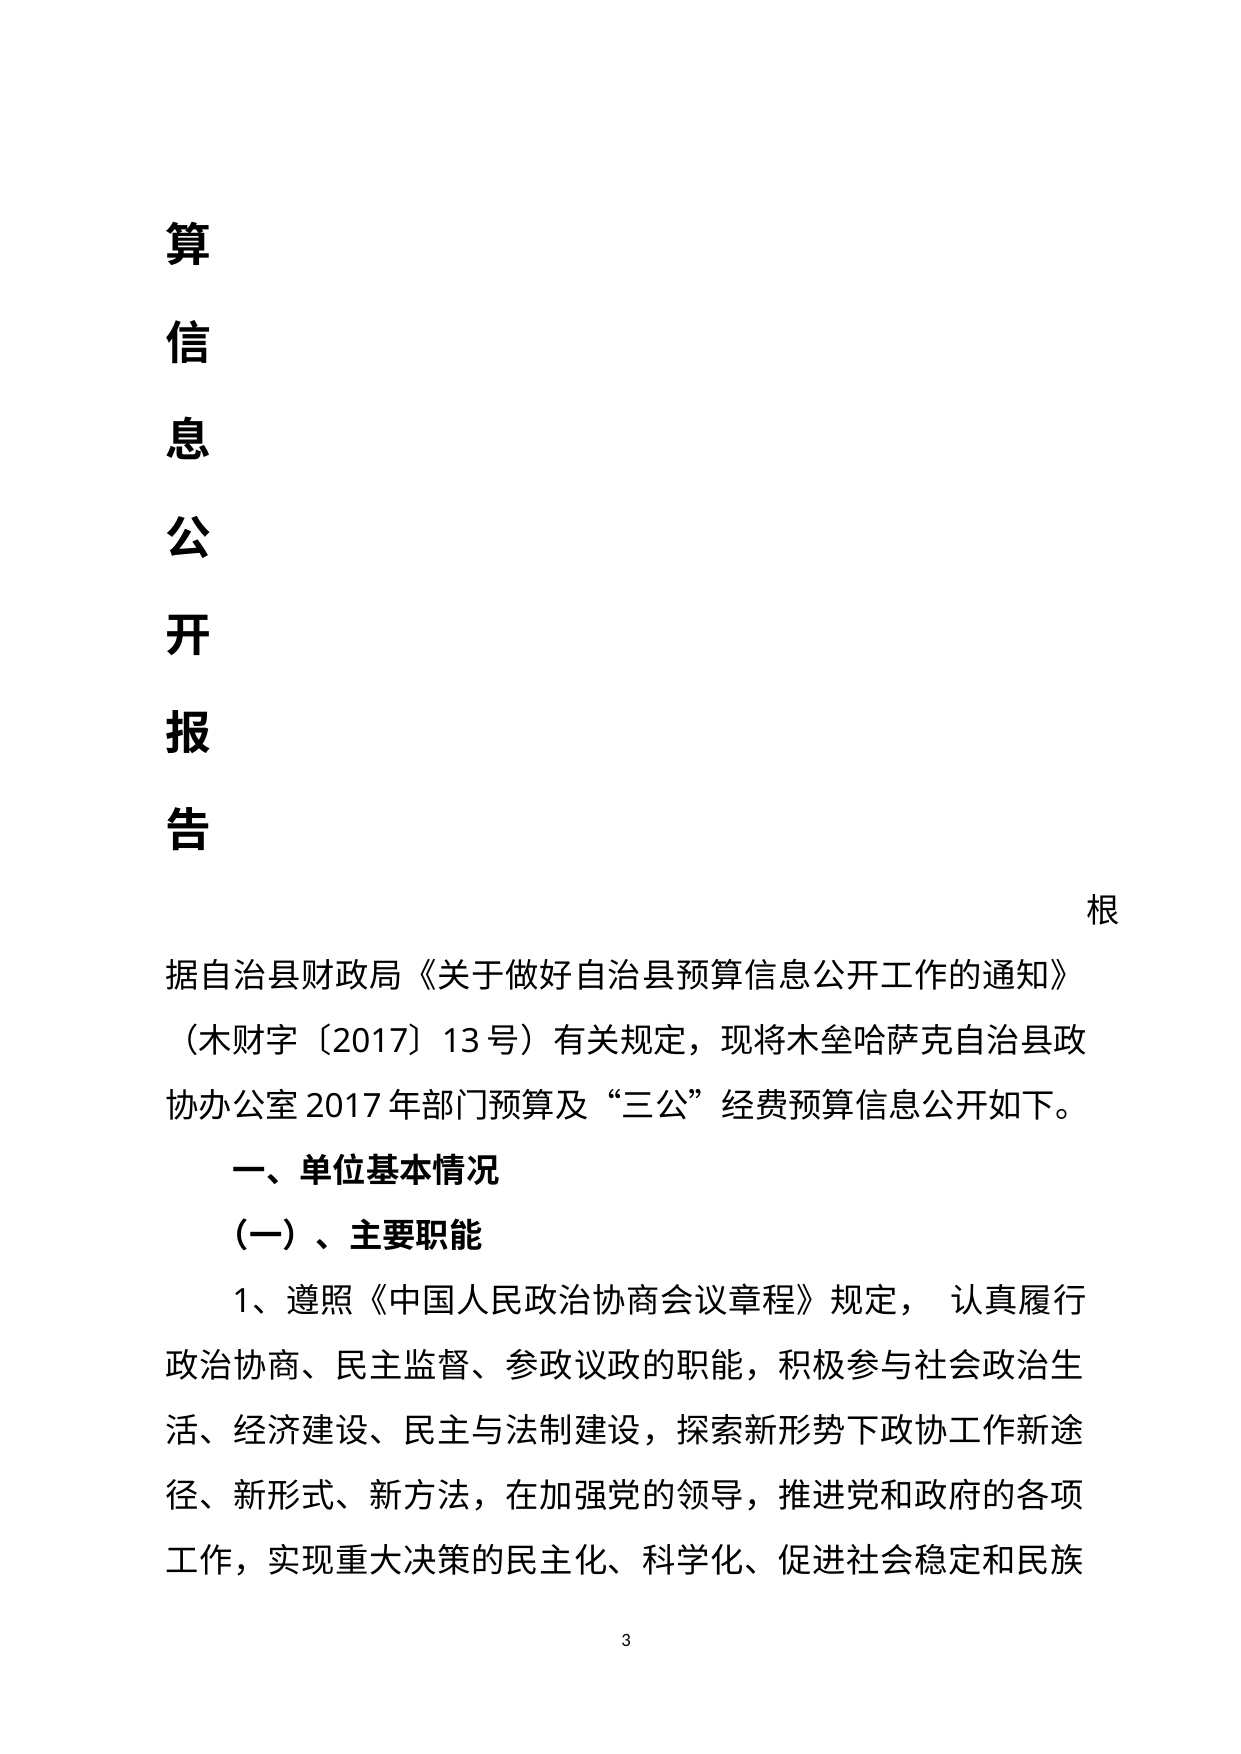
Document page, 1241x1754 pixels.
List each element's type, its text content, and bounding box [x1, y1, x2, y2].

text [165, 1265, 1087, 1590]
text （一）、主要职能 [165, 1200, 1087, 1265]
text 根据自治县财政局《关于做好自治县预算信息公开工作的通知》（木财字〔2017〕13号）有关规定，现将木垒哈萨克自治县政协办公室2017年部门预算及“三公”经费预算信息公开如下。 [165, 875, 1087, 1135]
text 一、单位基本情况 [165, 1135, 1087, 1200]
